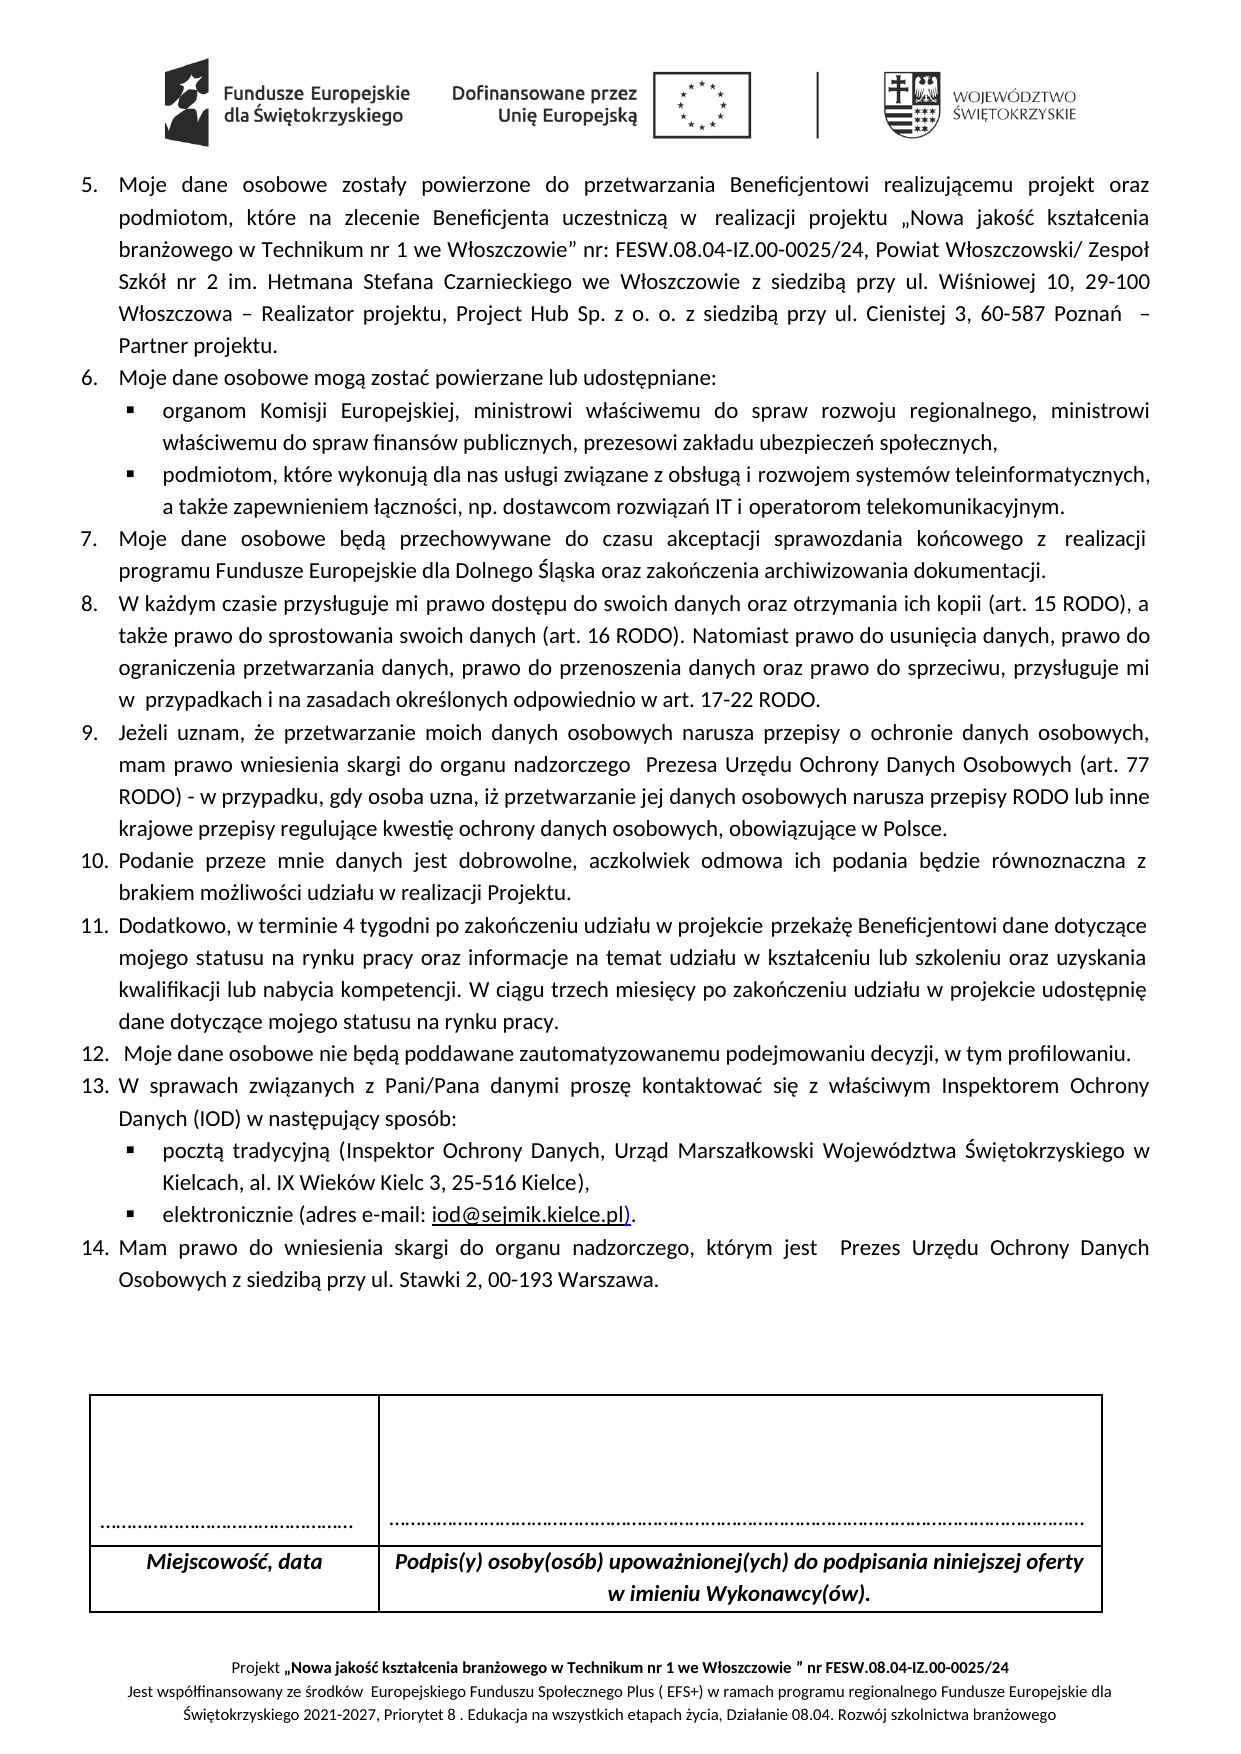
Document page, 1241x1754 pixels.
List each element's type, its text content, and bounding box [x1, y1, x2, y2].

table_cell Miejscowość, data [91, 1547, 378, 1611]
picture [164, 58, 1076, 147]
table_header …………………………………………………………………………………………………………………… [380, 1396, 1101, 1545]
list W sprawach związanych z Pani/Pana danymi proszę kontaktować się z właściwym Inspektorem Ochrony Danych (IOD) w następujący sposób: [81, 1072, 1151, 1132]
list Podanie przeze mnie danych jest dobrowolne, aczkolwiek odmowa ich podania będzie równoznaczna z brakiem możliwości udziału w realizacji Projektu. [80, 846, 1148, 907]
list Dodatkowo, w terminie 4 tygodni po zakończeniu udziału w projekcie przekażę Beneficjentowi dane dotyczące mojego statusu na rynku pracy oraz informacje na temat udziału w kształceniu lub szkoleniu oraz uzyskania kwalifikacji lub nabycia kompetencji. W ciągu trzech miesięcy po zakończeniu udziału w projekcie udostępnię dane dotyczące mojego statusu na rynku pracy. [80, 911, 1148, 1035]
list pocztą tradycyjną (Inspektor Ochrony Danych, Urząd Marszałkowski Województwa Świętokrzyskiego w Kielcach, al. IX Wieków Kielc 3, 25-516 Kielce), [125, 1136, 1151, 1196]
list podmiotom, które wykonują dla nas usługi związane z obsługą i rozwojem systemów teleinformatycznych, a także zapewnieniem łączności, np. dostawcom rozwiązań IT i operatorom telekomunikacyjnym. [125, 460, 1151, 520]
table_cell Podpis(y) osoby(osób) upoważnionej(ych) do podpisania niniejszej oferty w imieniu Wykonawcy(ów). [380, 1547, 1101, 1611]
list Jeżeli uznam, że przetwarzanie moich danych osobowych narusza przepisy o ochronie danych osobowych, mam prawo wniesienia skargi do organu nadzorczego Prezesa Urzędu Ochrony Danych Osobowych (art. 77 RODO) - w przypadku, gdy osoba uzna, iż przetwarzanie jej danych osobowych narusza przepisy RODO lub inne krajowe przepisy regulujące kwestię ochrony danych osobowych, obowiązujące w Polsce. [81, 718, 1151, 842]
list Moje dane osobowe nie będą poddawane zautomatyzowanemu podejmowaniu decyzji, w tym profilowaniu. [81, 1039, 1151, 1067]
list W każdym czasie przysługuje mi prawo dostępu do swoich danych oraz otrzymania ich kopii (art. 15 RODO), a także prawo do sprostowania swoich danych (art. 16 RODO). Natomiast prawo do usunięcia danych, prawo do ograniczenia przetwarzania danych, prawo do przenoszenia danych oraz prawo do sprzeciwu, przysługuje mi w przypadkach i na zasadach określonych odpowiednio w art. 17-22 RODO. [81, 589, 1151, 713]
list Moje dane osobowe będą przechowywane do czasu akceptacji sprawozdania końcowego z realizacji programu Fundusze Europejskie dla Dolnego Śląska oraz zakończenia archiwizowania dokumentacji. [80, 524, 1148, 585]
list Mam prawo do wniesienia skargi do organu nadzorczego, którym jest Prezes Urzędu Ochrony Danych Osobowych z siedzibą przy ul. Stawki 2, 00-193 Warszawa. [81, 1233, 1151, 1293]
list organom Komisji Europejskiej, ministrowi właściwemu do spraw rozwoju regionalnego, ministrowi właściwemu do spraw finansów publicznych, prezesowi zakładu ubezpieczeń społecznych, [125, 396, 1151, 456]
table_header ………………………………………… [91, 1396, 378, 1545]
list Moje dane osobowe zostały powierzone do przetwarzania Beneficjentowi realizującemu projekt oraz podmiotom, które na zlecenie Beneficjenta uczestniczą w realizacji projektu „Nowa jakość kształcenia branżowego w Technikum nr 1 we Włoszczowie” nr: FESW.08.04-IZ.00-0025/24, Powiat Włoszczowski/ Zespoł Szkół nr 2 im. Hetmana Stefana Czarnieckiego we Włoszczowie z siedzibą przy ul. Wiśniowej 10, 29-100 Włoszczowa – Realizator projektu, Project Hub Sp. z o. o. z siedzibą przy ul. Cienistej 3, 60-587 Poznań – Partner projektu. [81, 170, 1151, 359]
list Moje dane osobowe mogą zostać powierzane lub udostępniane: [81, 363, 1148, 392]
list elektronicznie (adres e-mail: iod@sejmik.kielce.pl). [125, 1200, 1151, 1228]
